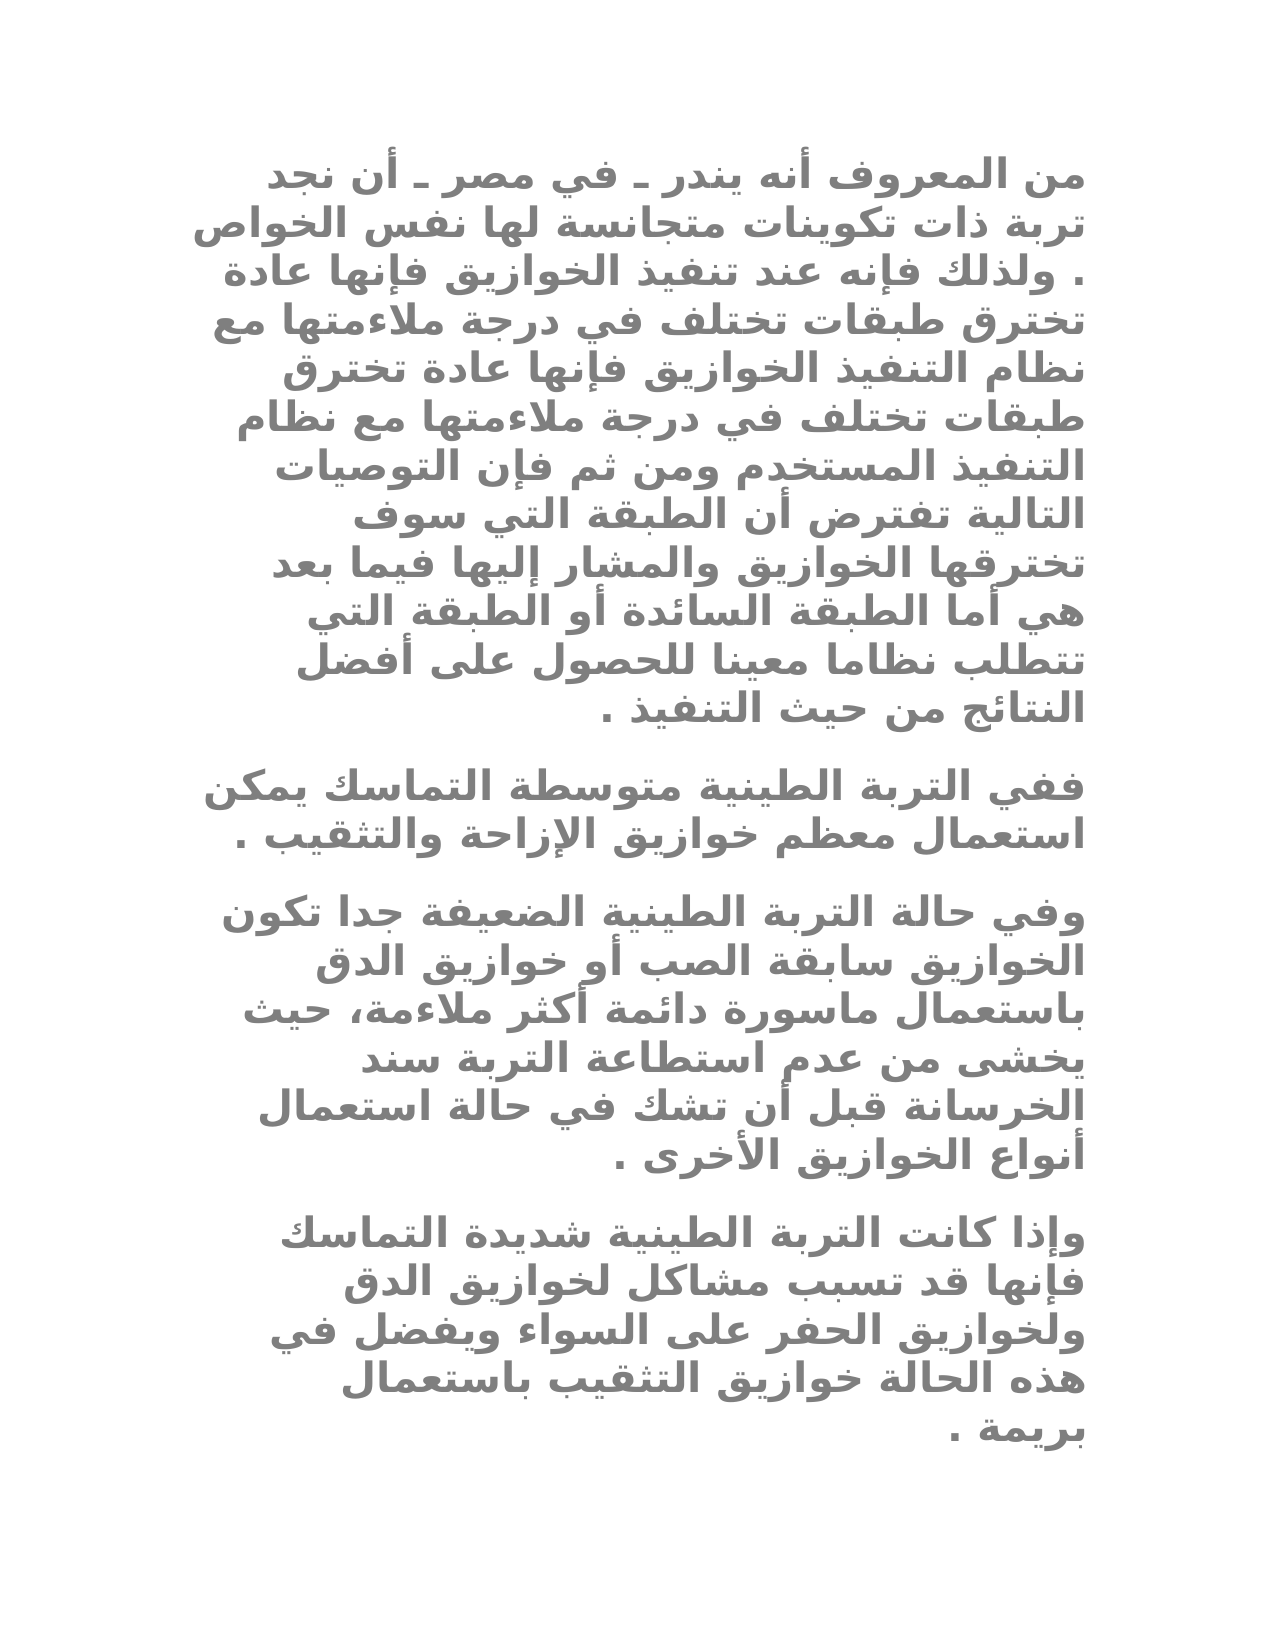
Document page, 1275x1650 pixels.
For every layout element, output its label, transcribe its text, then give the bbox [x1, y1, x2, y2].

text ففي التربة الطينية متوسطة التماسك يمكن استعمال معظم خوازيق الإزاحة والتثقيب . [187, 925, 1087, 1022]
text 1/3/4/1 نوع وحالة التربة [187, 236, 1087, 284]
text وفي حالة التربة الطينية الضعيفة جدا تكون الخوازيق سابقة الصب أو خوازيق الدق باستعمال ماسورة دائمة أكثر ملاءمة، حيث يخشى من عدم استطاعة التربة سند الخرسانة قبل أن تشك في حالة استعمال أنواع الخوازيق الأخرى . [187, 1052, 1087, 1343]
text من المعروف أنه يندر ـ في مصر ـ أن نجد تربة ذات تكوينات متجانسة لها نفس الخواص . ولذلك فإنه عند تنفيذ الخوازيق فإنها عادة تخترق طبقات تختلف في درجة ملاءمتها مع نظام التنفيذ الخوازيق فإنها عادة تخترق طبقات تختلف في درجة ملاءمتها مع نظام التنفيذ المستخدم ومن ثم فإن التوصيات التالية تفترض أن الطبقة التي سوف تخترقها الخوازيق والمشار إليها فيما بعد هي أما الطبقة السائدة أو الطبقة التي تتطلب نظاما معينا للحصول على أفضل النتائج من حيث التنفيذ . [187, 314, 1087, 896]
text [187, 1372, 1087, 1469]
